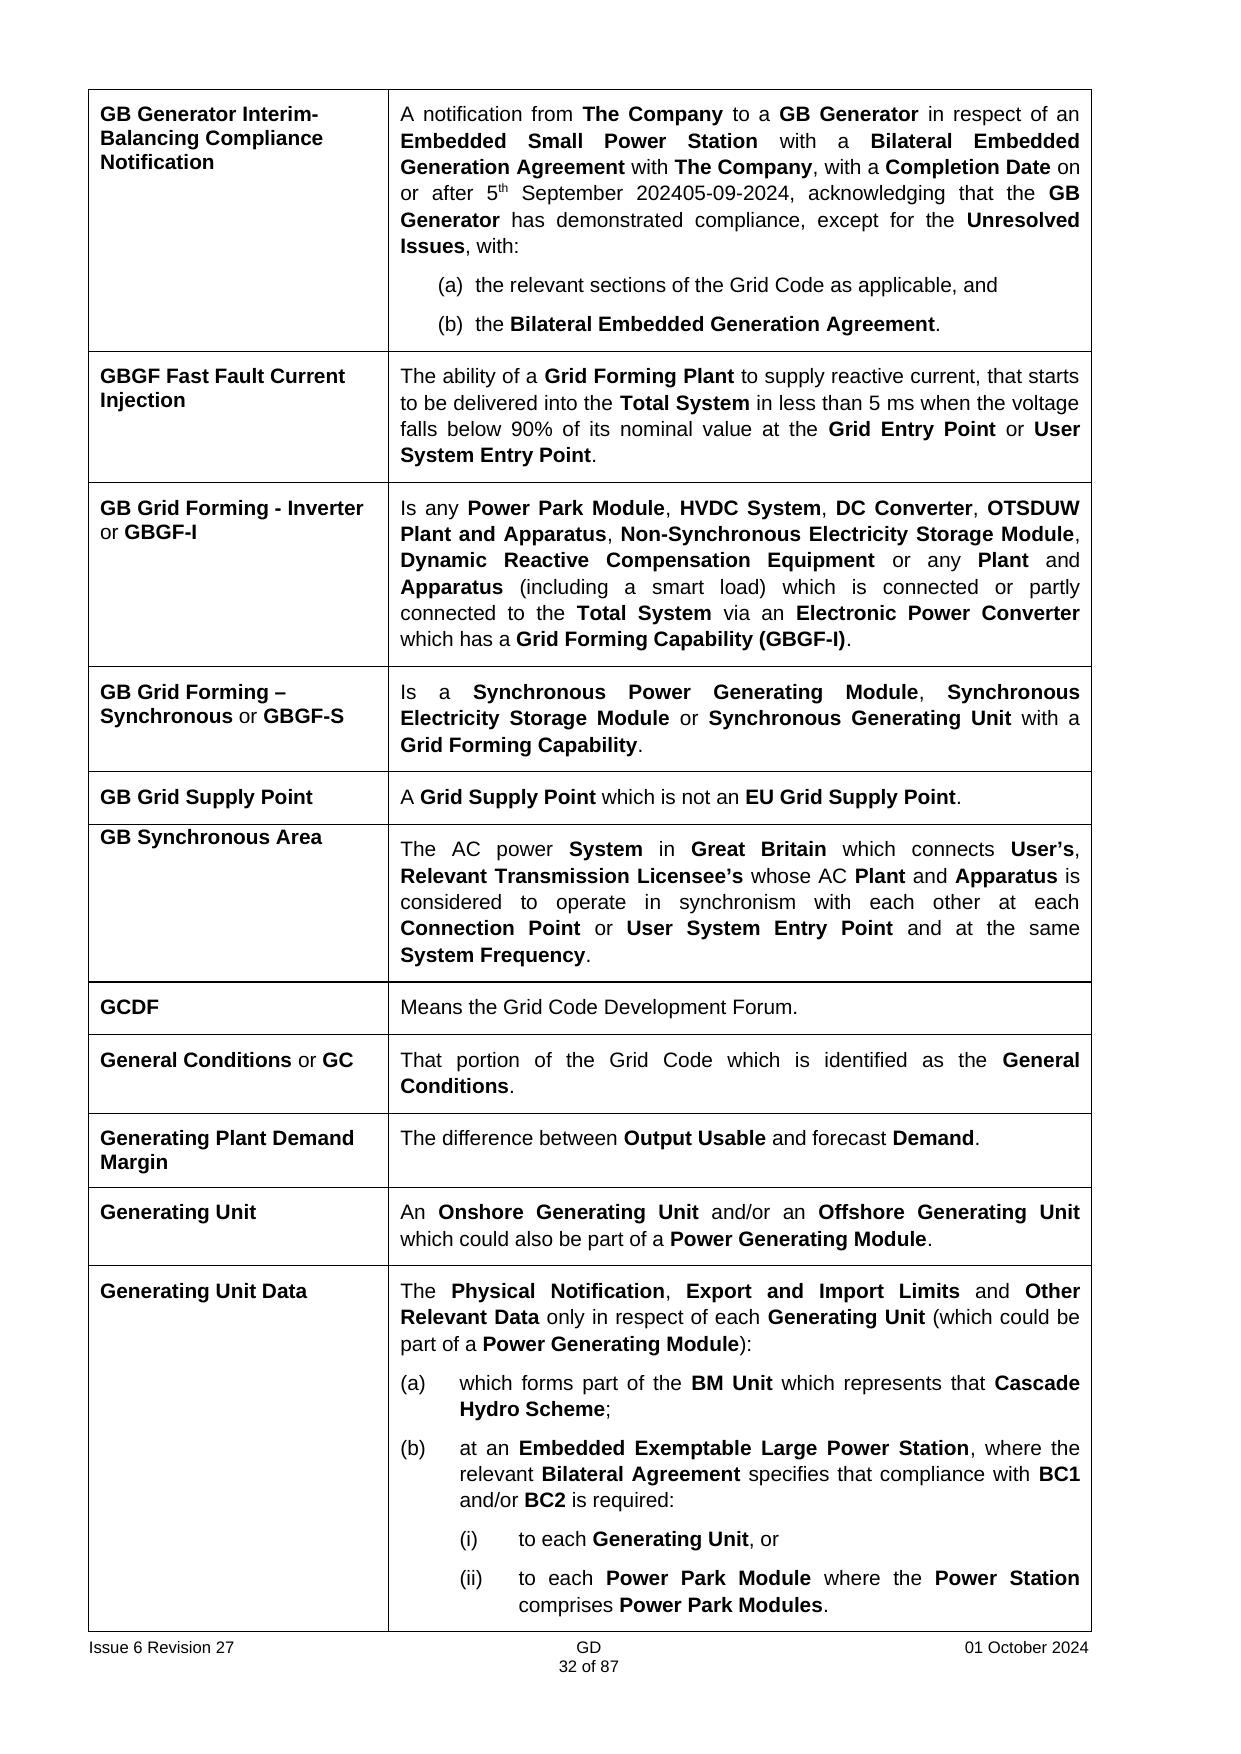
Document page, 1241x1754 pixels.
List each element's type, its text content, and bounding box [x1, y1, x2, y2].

table_cell An Onshore Generating Unit and/or an Offshore Generating Unit which could also be part of a Power Generating Module. [389, 1188, 1091, 1265]
table_cell Is a Synchronous Power Generating Module, Synchronous Electricity Storage Module or Synchronous Generating Unit with a Grid Forming Capability. [389, 667, 1091, 771]
table_cell GCDF [89, 983, 388, 1034]
table_cell The ability of a Grid Forming Plant to supply reactive current, that starts to be delivered into the Total System in less than 5ms when the voltage falls below 90% of its nominal value at the Grid Entry Point or User System Entry Point. [389, 352, 1091, 482]
table_cell GB Synchronous Area [89, 825, 388, 981]
table_cell That portion of the Grid Code which is identified as the General Conditions. [389, 1035, 1091, 1113]
table_cell GBGF Fast Fault Current Injection [89, 352, 388, 482]
table_cell A Grid Supply Point which is not an EU Grid Supply Point. [389, 772, 1091, 824]
table_cell GB Grid Forming – Synchronous or GBGF-S [89, 667, 388, 771]
table_cell Is any Power Park Module, HVDC System, DC Converter, OTSDUW Plant and Apparatus, Non-Synchronous Electricity Storage Module, Dynamic Reactive Compensation Equipment or any Plant and Apparatus (including a smart load) which is connected or partly connected to the Total System via an Electronic Power Converter which has a Grid Forming Capability (GBGF-I). [389, 483, 1091, 666]
table_cell Generating Plant Demand Margin [89, 1114, 388, 1187]
table_cell GB Grid Forming - Inverter or GBGF-I [89, 483, 388, 666]
table_cell The difference between Output Usable and forecast Demand. [389, 1114, 1091, 1187]
table_cell The AC power System in Great Britain which connects User’s, Relevant Transmission Licensee’s whose AC Plant and Apparatus is considered to operate in synchronism with each other at each Connection Point or User System Entry Point and at the same System Frequency. [389, 825, 1091, 981]
table_cell Generating Unit [89, 1188, 388, 1265]
table_cell GB Generator Interim-Balancing Compliance Notification [89, 90, 388, 351]
table_cell GB Grid Supply Point [89, 772, 388, 824]
table_cell Generating Unit Data [89, 1266, 388, 1631]
table_cell General Conditions or GC [89, 1035, 388, 1113]
table_cell The Physical Notification, Export and Import Limits and Other Relevant Data only in respect of each Generating Unit (which could be part of a Power Generating Module): (a) which forms part of the BM Unit which represents that Cascade Hydro Scheme; (b) at an Embedded Exemptable Large Power Station, where the relevant Bilateral Agreement specifies that compliance with BC1 and/or BC2 is required: (i) to each Generating Unit, or (ii) to each Power Park Module where the Power Station comprises Power Park Modules. [389, 1266, 1091, 1631]
table_cell Means the Grid Code Development Forum. [389, 983, 1091, 1034]
table_cell A notification from The Company to a GB Generator in respect of an Embedded Small Power Station with a Bilateral Embedded Generation Agreement with The Company, with a Completion Date on or after , acknowledging that the GB Generator has demonstrated compliance, except for the Unresolved Issues, with: the relevant sections of the Grid Code as applicable, and the Bilateral Embedded Generation Agreement. [389, 90, 1091, 351]
